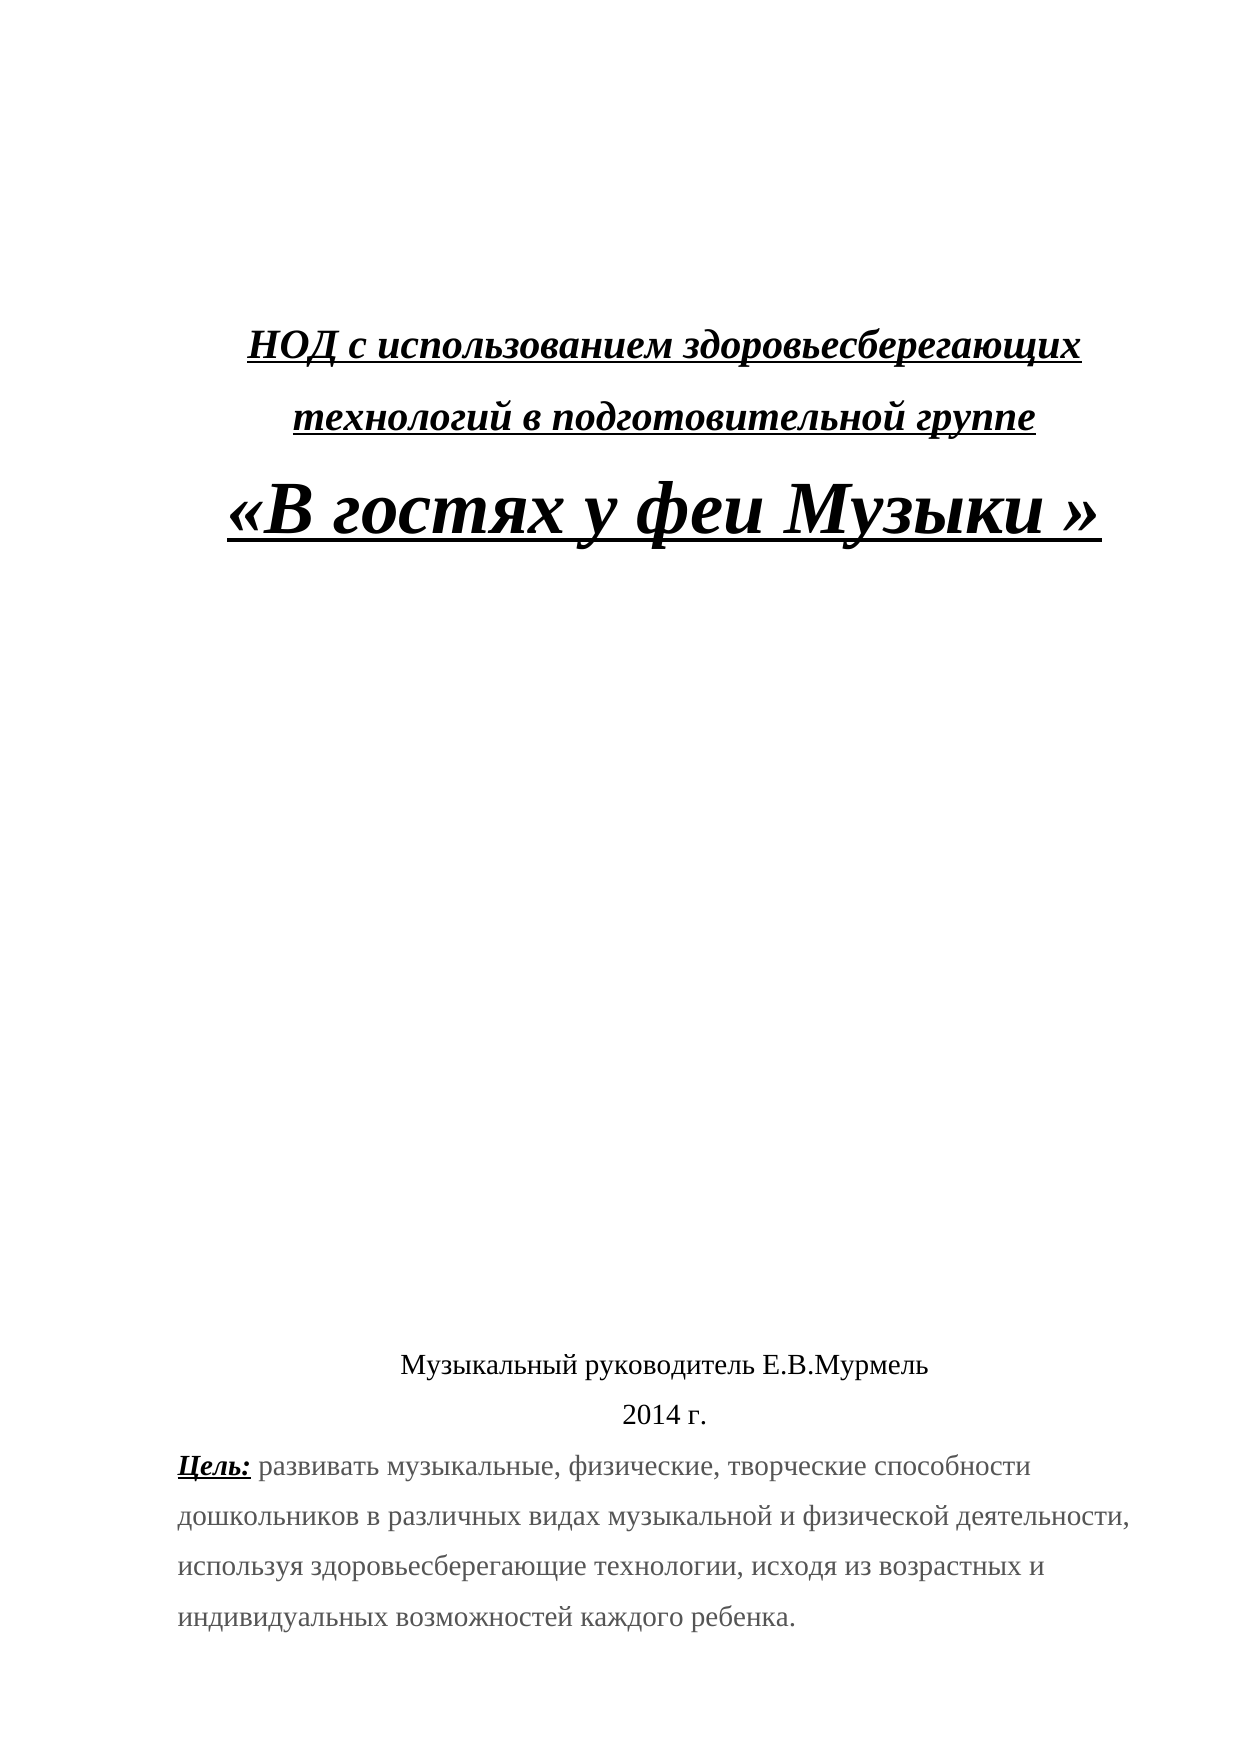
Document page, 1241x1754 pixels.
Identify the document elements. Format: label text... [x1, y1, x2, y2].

text «В гостях у феи Музыки » [177, 463, 1152, 549]
text Цель: развивать музыкальные, физические, творческие способности дошкольников в различных видах музыкальной и физической деятельности, используя здоровьесберегающие технологии, исходя из возрастных и индивидуальных возможностей каждого ребенка. [177, 1448, 1152, 1632]
text Музыкальный руководитель Е.В.Мурмель [177, 1347, 1152, 1381]
text 2014 г. [177, 1397, 1152, 1431]
text НОД с использованием здоровьесберегающих технологий в подготовительной группе [177, 319, 1152, 439]
